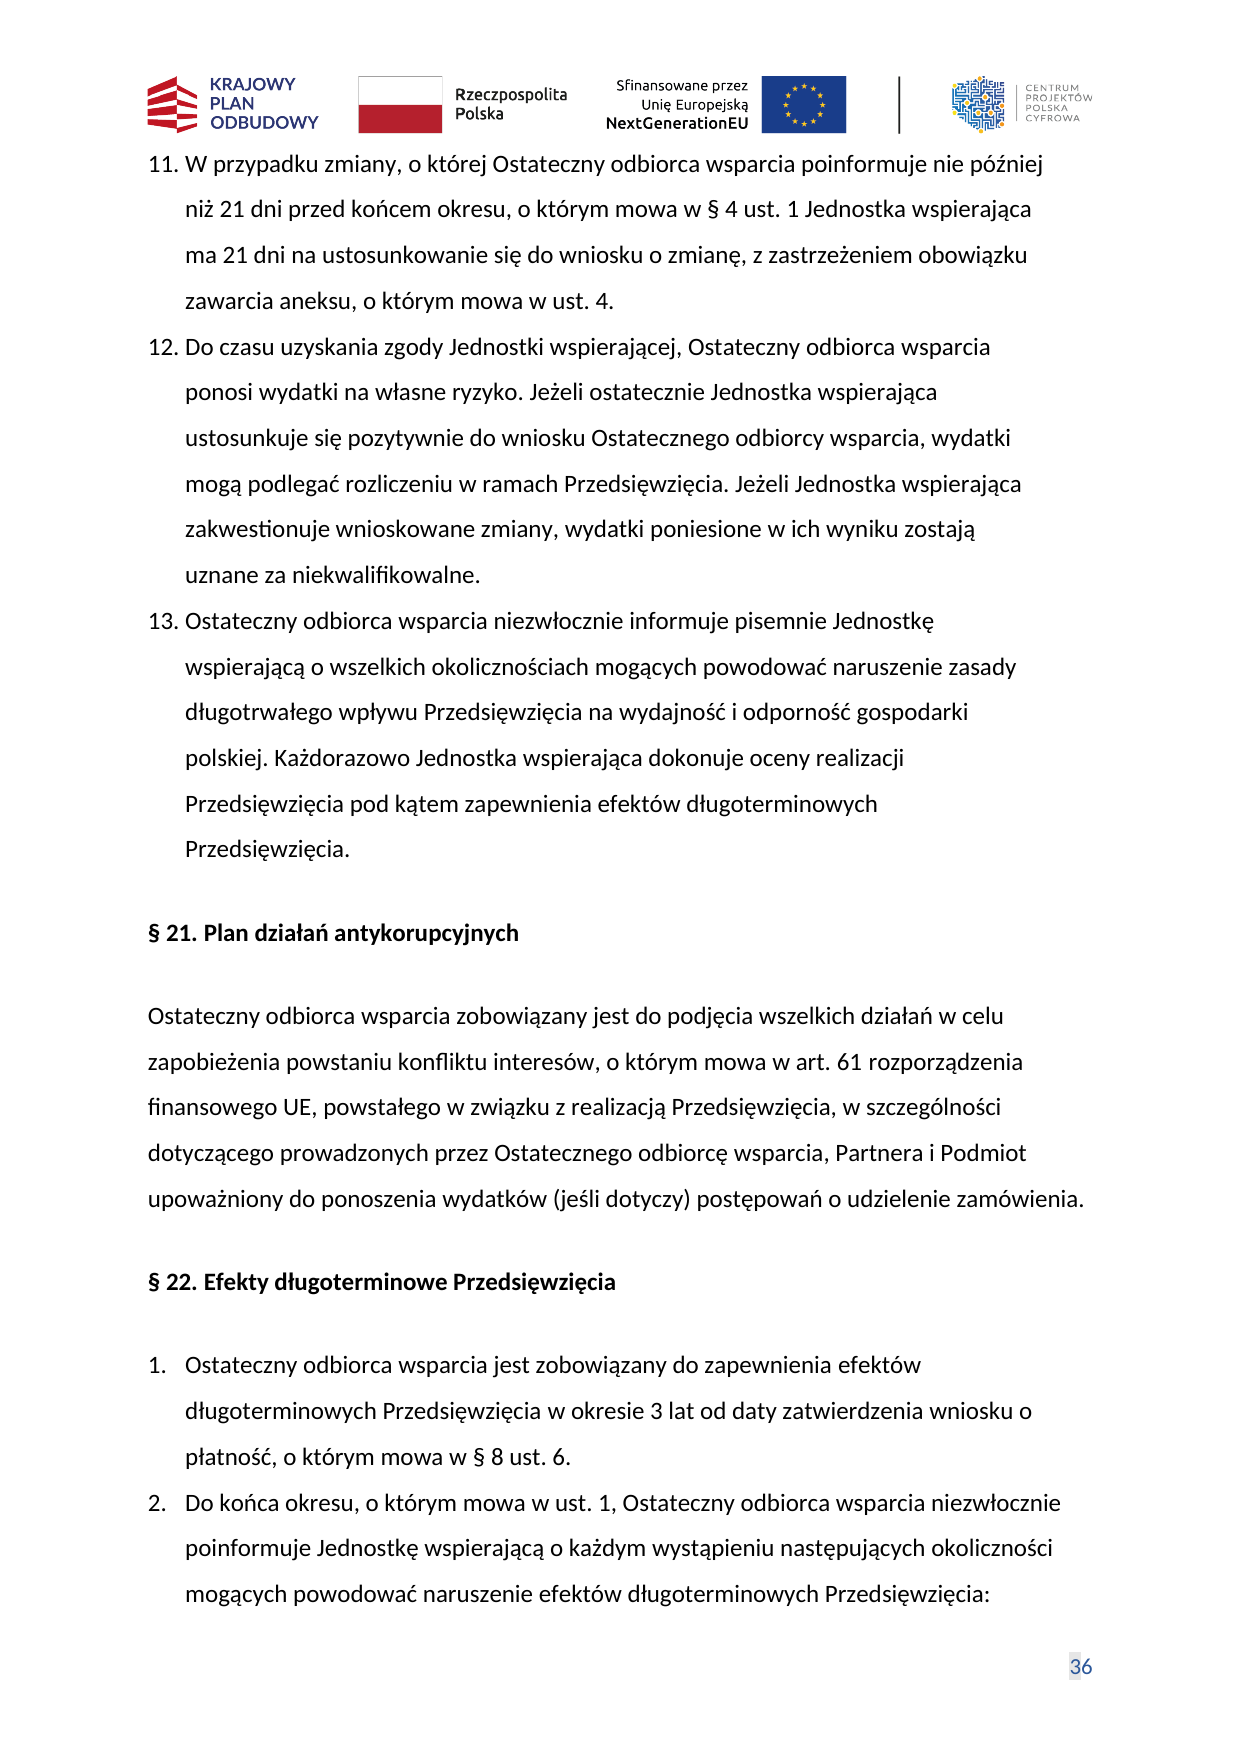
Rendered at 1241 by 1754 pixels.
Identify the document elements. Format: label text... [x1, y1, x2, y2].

text Ostateczny odbiorca wsparcia zobowiązany jest do podjęcia wszelkich działań w celu zapobieżenia powstaniu konfliktu interesów, o którym mowa w art. 61 rozporządzenia finansowego UE, powstałego w związku z realizacją Przedsięwzięcia, w szczególności dotyczącego prowadzonych przez Ostatecznego odbiorcę wsparcia, Partnera i Podmiot upoważniony do ponoszenia wydatków (jeśli dotyczy) postępowań o udzielenie zamówienia. [148, 1000, 1092, 1213]
list Do końca okresu, o którym mowa w ust. 1, Ostateczny odbiorca wsparcia niezwłocznie poinformuje Jednostkę wspierającą o każdym wystąpieniu następujących okoliczności mogących powodować naruszenie efektów długoterminowych Przedsięwzięcia: [148, 1487, 1092, 1609]
list W przypadku zmiany, o której Ostateczny odbiorca wsparcia poinformuje nie później niż 21 dni przed końcem okresu, o którym mowa w § 4 ust. 1 Jednostka wspierająca ma 21 dni na ustosunkowanie się do wniosku o zmianę, z zastrzeżeniem obowiązku zawarcia aneksu, o którym mowa w ust. 4. [148, 148, 1045, 315]
picture [147, 76, 1093, 134]
subtitle § 21. Plan działań antykorupcyjnych [148, 917, 1092, 947]
list Ostateczny odbiorca wsparcia niezwłocznie informuje pisemnie Jednostkę wspierającą o wszelkich okolicznościach mogących powodować naruszenie zasady długotrwałego wpływu Przedsięwzięcia na wydajność i odporność gospodarki polskiej. Każdorazowo Jednostka wspierająca dokonuje oceny realizacji Przedsięwzięcia pod kątem zapewnienia efektów długoterminowych Przedsięwzięcia. [148, 605, 1045, 864]
subtitle § 22. Efekty długoterminowe Przedsięwzięcia [148, 1266, 1092, 1297]
list Ostateczny odbiorca wsparcia jest zobowiązany do zapewnienia efektów długoterminowych Przedsięwzięcia w okresie 3 lat od daty zatwierdzenia wniosku o płatność, o którym mowa w § 8 ust. 6. [148, 1349, 1092, 1471]
list Do czasu uzyskania zgody Jednostki wspierającej, Ostateczny odbiorca wsparcia ponosi wydatki na własne ryzyko. Jeżeli ostatecznie Jednostka wspierająca ustosunkuje się pozytywnie do wniosku Ostatecznego odbiorcy wsparcia, wydatki mogą podlegać rozliczeniu w ramach Przedsięwzięcia. Jeżeli Jednostka wspierająca zakwestionuje wnioskowane zmiany, wydatki poniesione w ich wyniku zostają uznane za niekwalifikowalne. [148, 331, 1045, 590]
